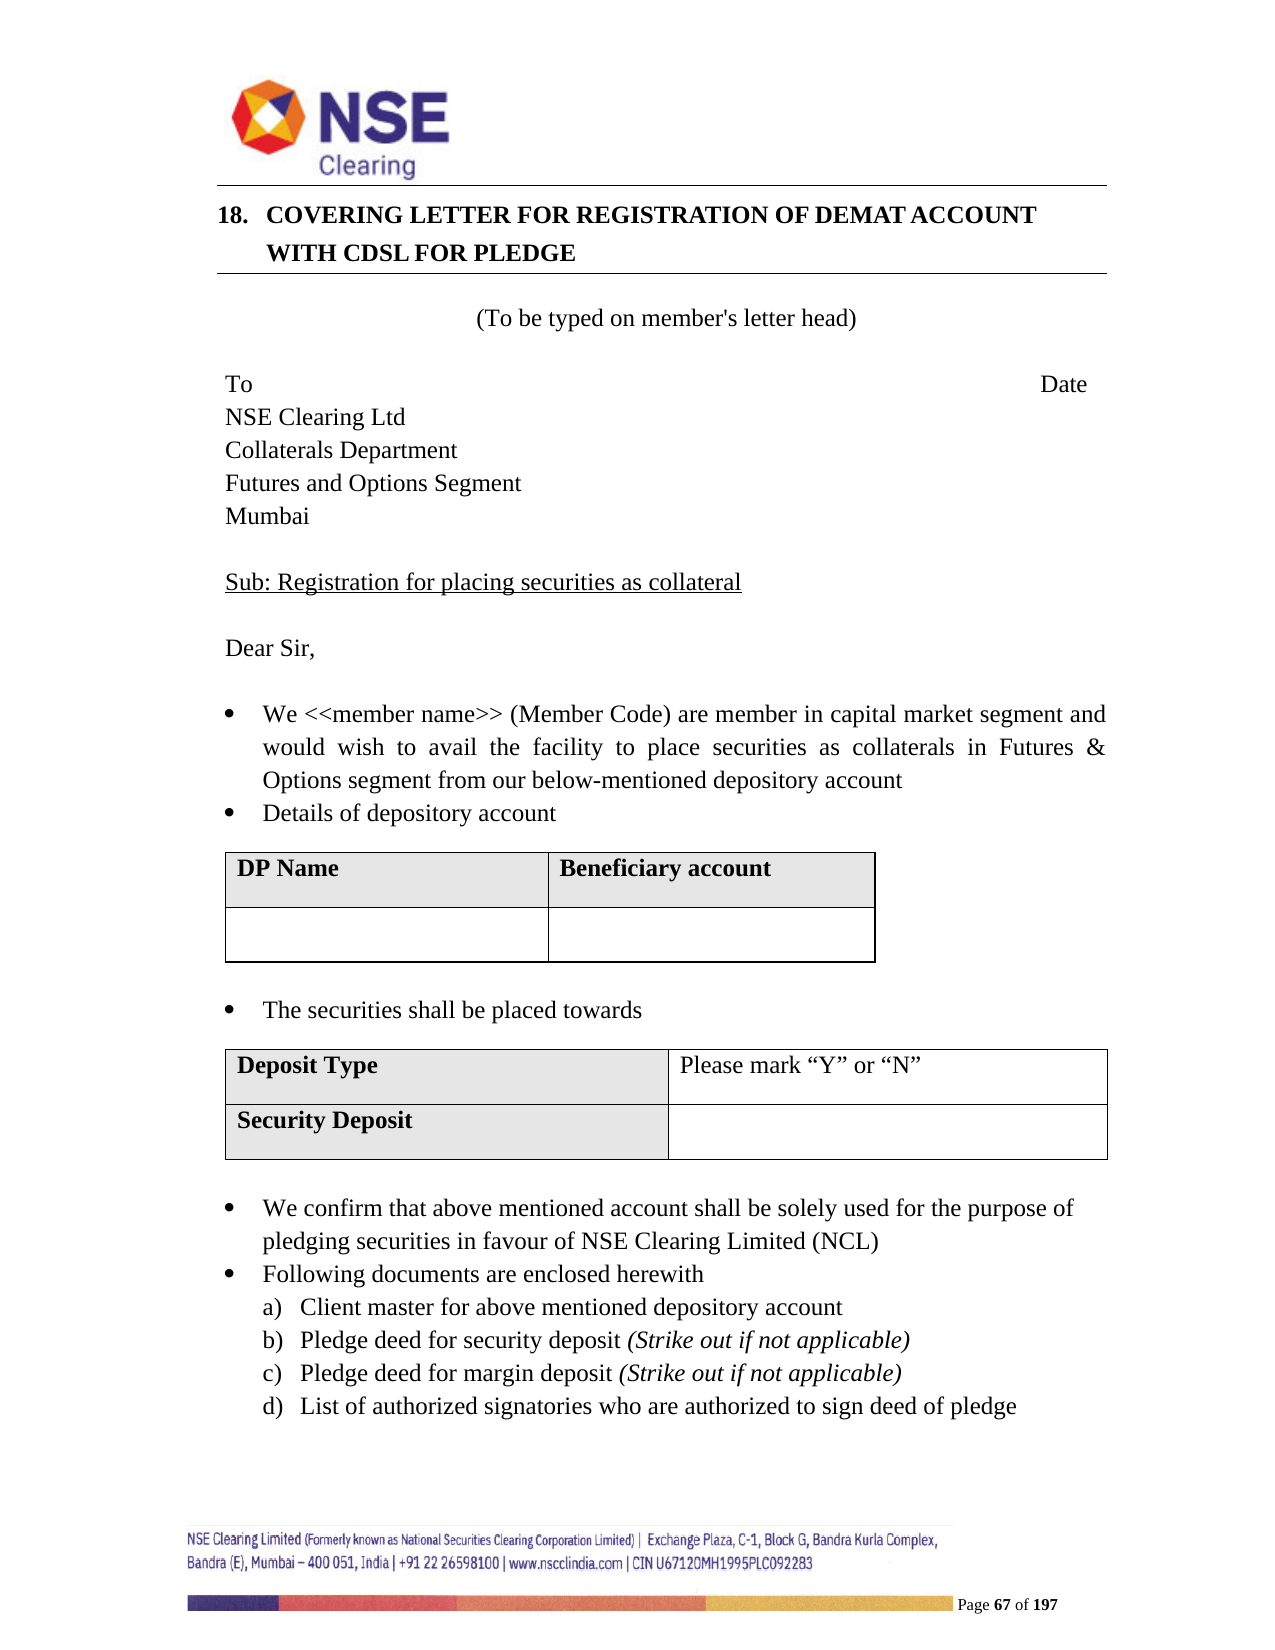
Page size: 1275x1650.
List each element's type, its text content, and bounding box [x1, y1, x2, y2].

picture [187, 75, 493, 185]
list List of authorized signatories who are authorized to sign deed of pledge [262, 1391, 1107, 1420]
picture [187, 1525, 954, 1611]
list Dear Sir, [225, 633, 1107, 662]
list Pledge deed for margin deposit (Strike out if not applicable) [262, 1358, 1107, 1387]
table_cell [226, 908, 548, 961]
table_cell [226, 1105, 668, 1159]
list Pledge deed for security deposit (Strike out if not applicable) [262, 1325, 1107, 1354]
list Client master for above mentioned depository account [262, 1292, 1107, 1321]
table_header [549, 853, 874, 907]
list Futures and Options Segment [225, 468, 1107, 497]
list Collaterals Department [225, 435, 1107, 464]
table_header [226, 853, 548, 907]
list We <<member name>> (Member Code) are member in capital market segment and would wish to avail the facility to place securities as collaterals in Futures & Options segment from our below-mentioned depository account [225, 699, 1107, 794]
list To Date [225, 369, 1107, 398]
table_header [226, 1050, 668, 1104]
list Mumbai [225, 501, 1107, 530]
list Sub: Registration for placing securities as collateral [225, 567, 1107, 596]
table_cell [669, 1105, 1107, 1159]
list (To be typed on member's letter head) [225, 303, 1107, 332]
list The securities shall be placed towards [225, 996, 1107, 1024]
list NSE Clearing Ltd [225, 402, 1107, 431]
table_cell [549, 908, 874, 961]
list Details of depository account [225, 798, 1107, 827]
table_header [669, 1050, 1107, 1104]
subtitle Covering Letter for registration of Demat account with CDSL for pledge [217, 186, 1107, 273]
list We confirm that above mentioned account shall be solely used for the purpose of pledging securities in favour of NSE Clearing Limited (NCL) [225, 1193, 1107, 1254]
list Following documents are enclosed herewith [225, 1259, 1107, 1288]
